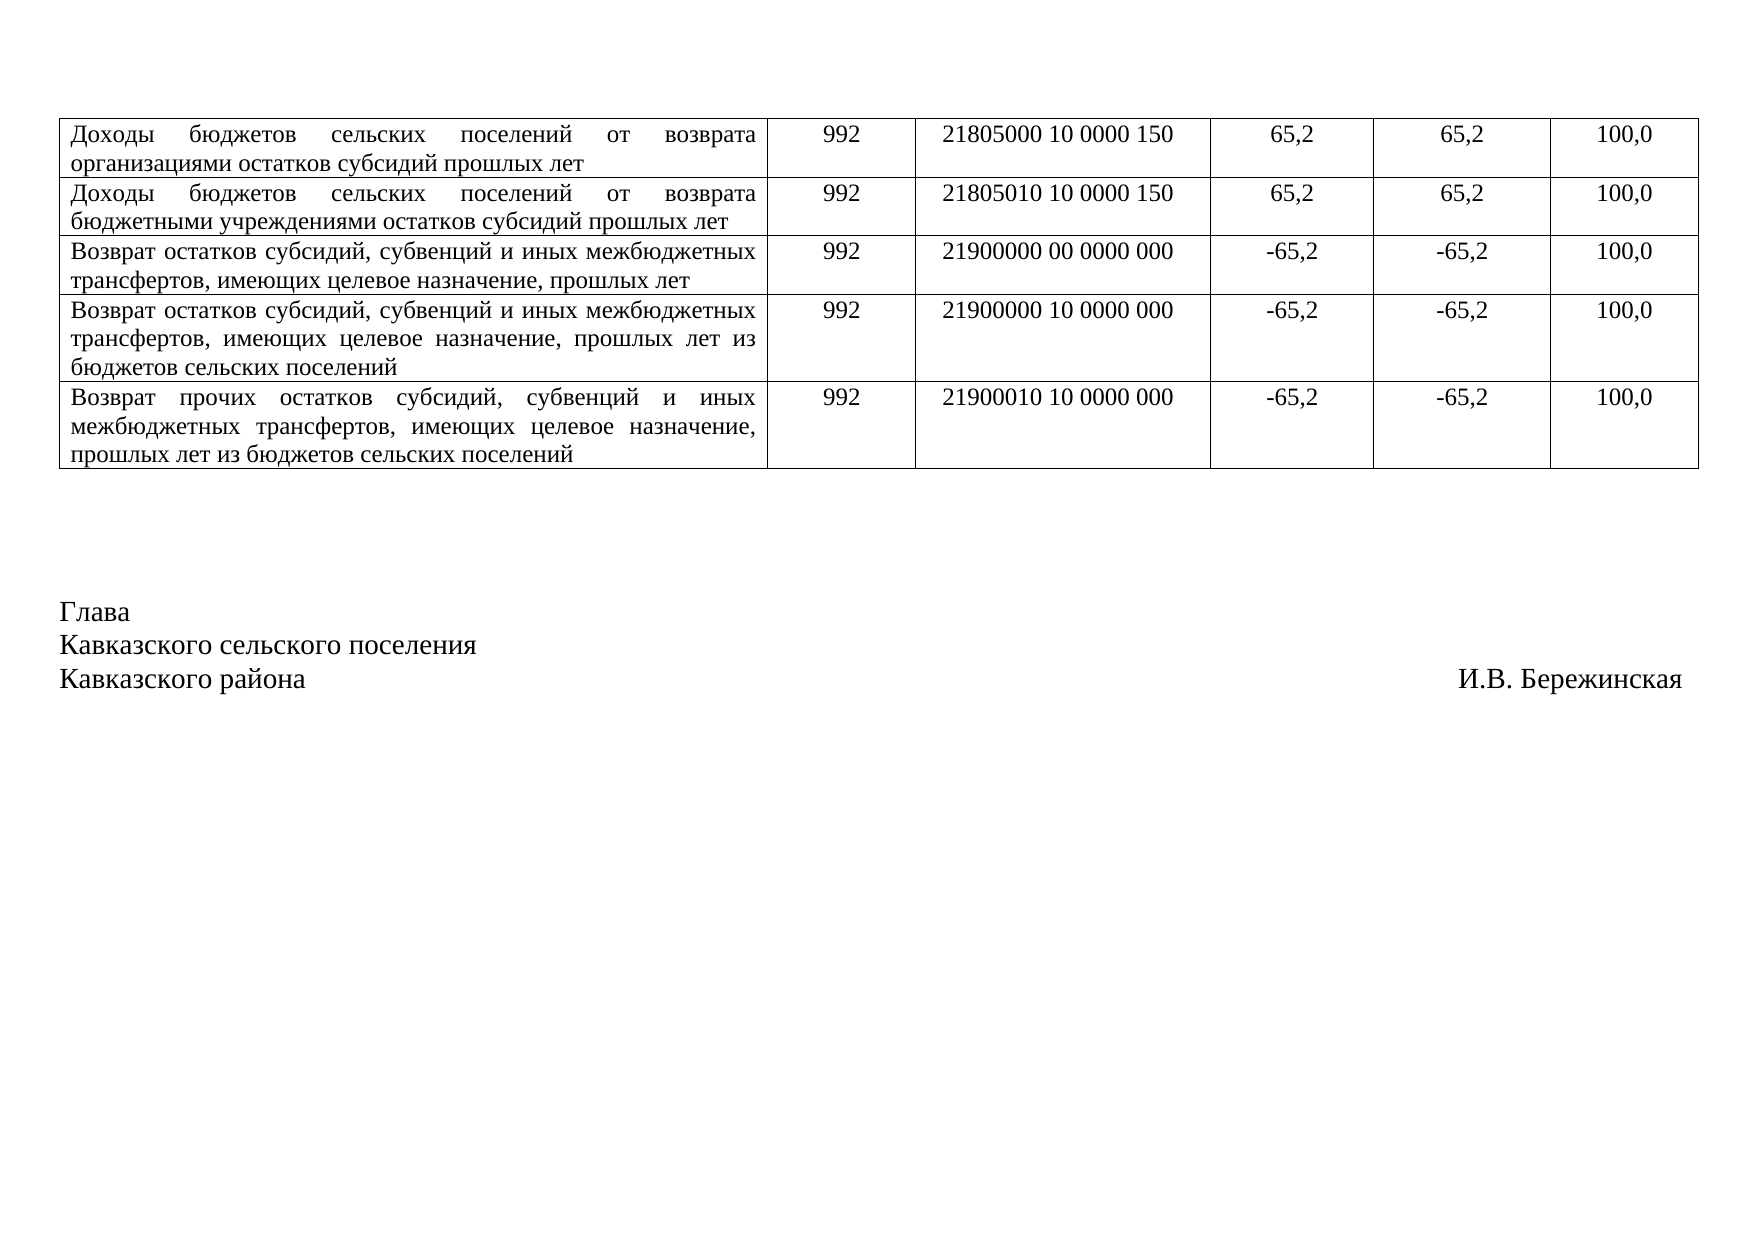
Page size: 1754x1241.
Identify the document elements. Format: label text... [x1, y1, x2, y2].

table_cell 992 [768, 236, 915, 294]
table_cell 21900000 10 0000 000 [916, 295, 1210, 381]
table_cell Доходы бюджетов сельских поселений от возврата организациями остатков субсидий прошлых лет [60, 119, 767, 177]
table_cell -65,2 [1374, 295, 1550, 381]
table_cell -65,2 [1374, 382, 1550, 468]
table_cell 100,0 [1551, 236, 1698, 294]
table_cell 100,0 [1551, 119, 1698, 177]
table_cell 100,0 [1551, 295, 1698, 381]
table_cell 992 [768, 382, 915, 468]
table_cell 100,0 [1551, 178, 1698, 235]
table_cell -65,2 [1211, 295, 1373, 381]
table_cell 992 [768, 119, 915, 177]
text Глава [59, 594, 1695, 627]
table_cell 21805000 10 0000 150 [916, 119, 1210, 177]
table_cell Возврат остатков субсидий, субвенций и иных межбюджетных трансфертов, имеющих целевое назначение, прошлых лет [60, 236, 767, 294]
table_cell 65,2 [1211, 119, 1373, 177]
table_cell 992 [768, 295, 915, 381]
table_cell 65,2 [1374, 119, 1550, 177]
table_cell Возврат остатков субсидий, субвенций и иных межбюджетных трансфертов, имеющих целевое назначение, прошлых лет из бюджетов сельских поселений [60, 295, 767, 381]
table_cell -65,2 [1374, 236, 1550, 294]
table_cell 65,2 [1374, 178, 1550, 235]
table_cell Доходы бюджетов сельских поселений от возврата бюджетными учреждениями остатков субсидий прошлых лет [60, 178, 767, 235]
text Кавказского сельского поселения [59, 627, 1695, 661]
table_cell 992 [768, 178, 915, 235]
text Кавказского района И.В. Бережинская [59, 661, 1695, 694]
table_cell -65,2 [1211, 382, 1373, 468]
table_cell 100,0 [1551, 382, 1698, 468]
table_cell 21805010 10 0000 150 [916, 178, 1210, 235]
table_cell Возврат прочих остатков субсидий, субвенций и иных межбюджетных трансфертов, имеющих целевое назначение, прошлых лет из бюджетов сельских поселений [60, 382, 767, 468]
table_cell -65,2 [1211, 236, 1373, 294]
table_cell 65,2 [1211, 178, 1373, 235]
table_cell 21900010 10 0000 000 [916, 382, 1210, 468]
table_cell 21900000 00 0000 000 [916, 236, 1210, 294]
